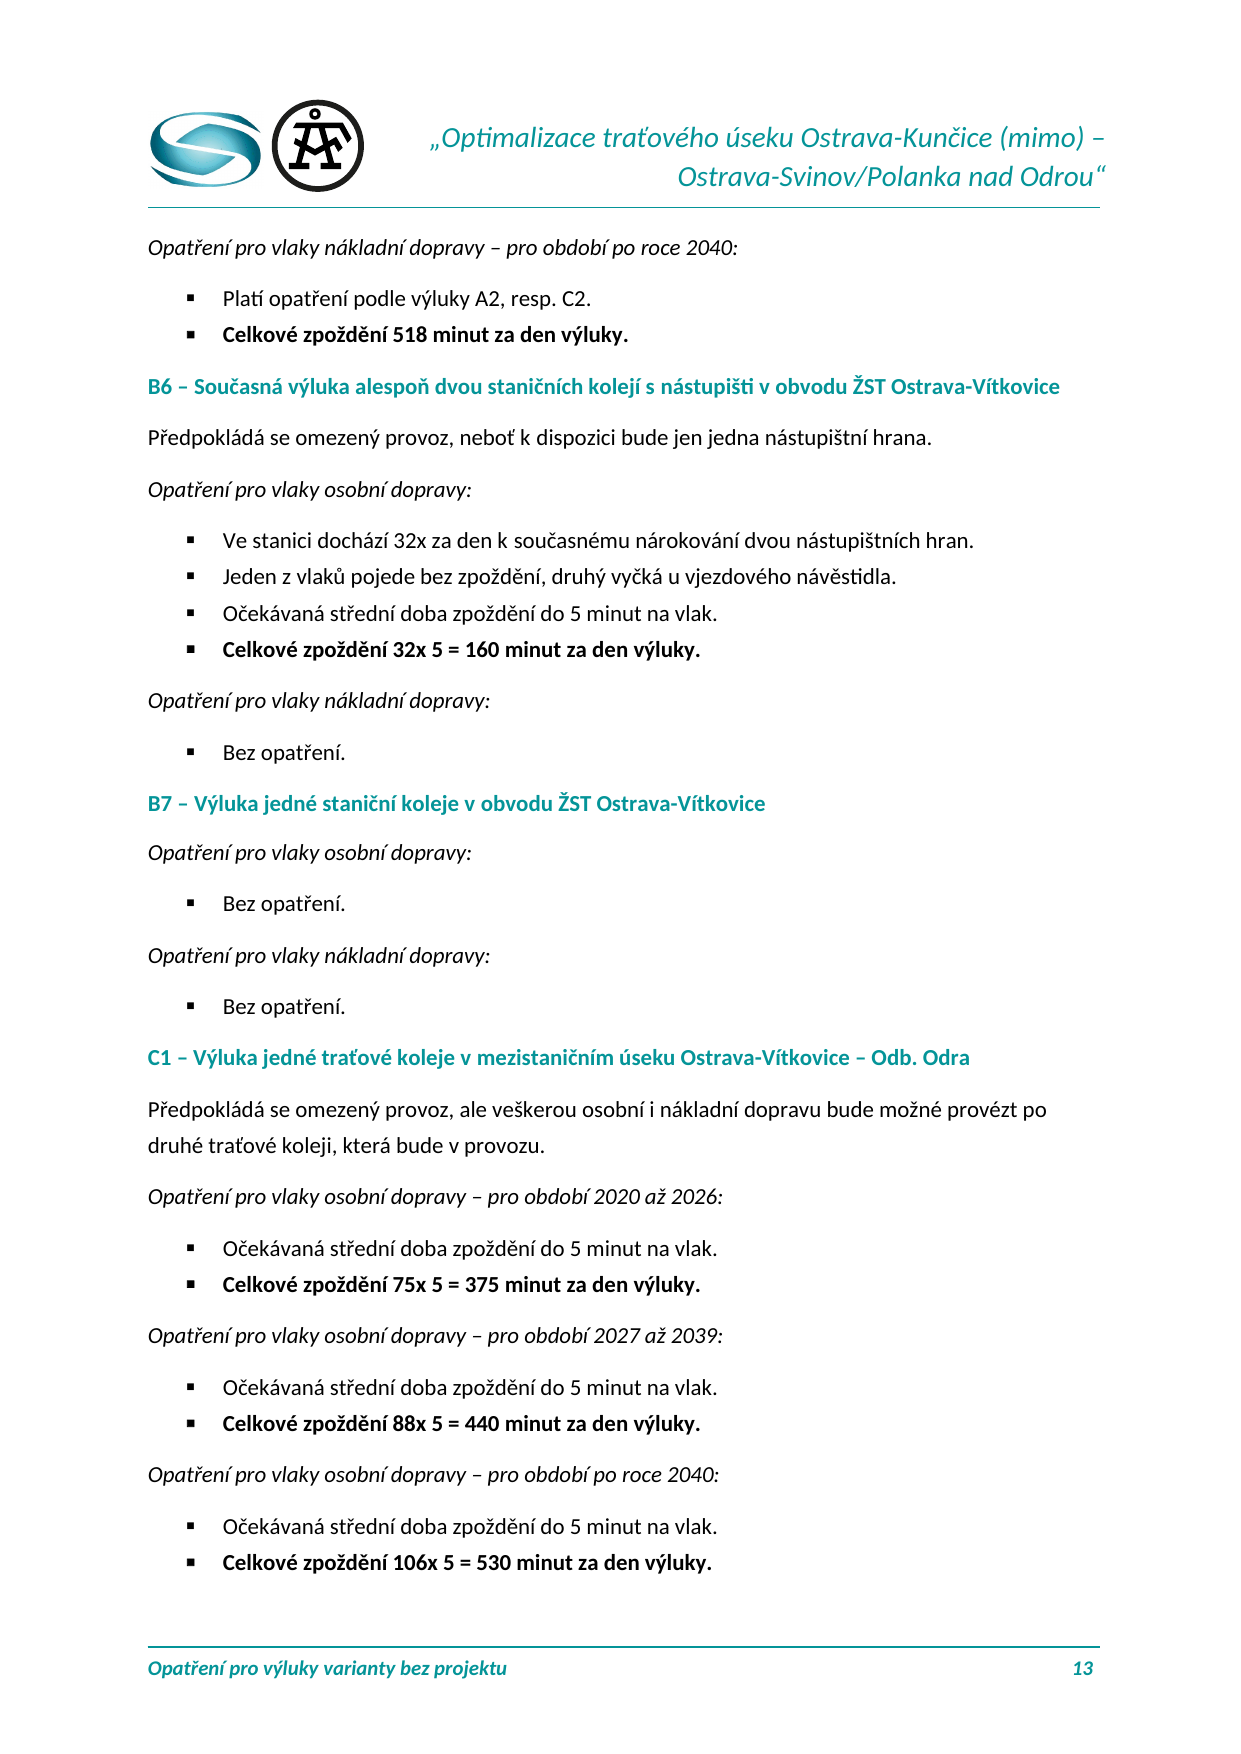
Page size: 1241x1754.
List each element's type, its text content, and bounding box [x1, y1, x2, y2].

list Očekávaná střední doba zpoždění do 5 minut na vlak. [185, 1373, 1100, 1401]
text B7 – Výluka jedné staniční koleje v obvodu ŽST Ostrava-Vítkovice [148, 789, 1100, 817]
text Opatření pro vlaky osobní dopravy – pro období po roce 2040: [148, 1461, 1100, 1489]
text Předpokládá se omezený provoz, neboť k dispozici bude jen jedna nástupištní hrana. [148, 423, 1100, 451]
text Opatření pro vlaky nákladní dopravy: [148, 941, 1100, 969]
list Celkové zpoždění 518 minut za den výluky. [185, 321, 1100, 349]
text Opatření pro vlaky osobní dopravy – pro období 2027 až 2039: [148, 1322, 1100, 1349]
text Opatření pro vlaky osobní dopravy: [148, 475, 1100, 503]
list Bez opatření. [185, 738, 1100, 766]
list Ve stanici dochází 32x za den k současnému nárokování dvou nástupištních hran. [185, 526, 1100, 554]
list Bez opatření. [185, 889, 1100, 917]
text Opatření pro vlaky osobní dopravy: [148, 838, 1100, 866]
list Celkové zpoždění 32x 5 = 160 minut za den výluky. [185, 635, 1100, 663]
text C1 – Výluka jedné traťové koleje v mezistaničním úseku Ostrava-Vítkovice – Odb. Odra [148, 1043, 1100, 1071]
list Celkové zpoždění 88x 5 = 440 minut za den výluky. [185, 1409, 1100, 1437]
list Očekávaná střední doba zpoždění do 5 minut na vlak. [185, 1512, 1100, 1540]
list Očekávaná střední doba zpoždění do 5 minut na vlak. [185, 599, 1100, 627]
list Celkové zpoždění 75x 5 = 375 minut za den výluky. [185, 1270, 1100, 1298]
list Očekávaná střední doba zpoždění do 5 minut na vlak. [185, 1234, 1100, 1262]
list Bez opatření. [185, 992, 1100, 1020]
list Celkové zpoždění 106x 5 = 530 minut za den výluky. [185, 1548, 1100, 1576]
text Opatření pro vlaky nákladní dopravy – pro období po roce 2040: [148, 233, 1100, 261]
text Opatření pro vlaky osobní dopravy – pro období 2020 až 2026: [148, 1182, 1100, 1211]
text Opatření pro vlaky nákladní dopravy: [148, 686, 1100, 714]
list Platí opatření podle výluky A2, resp. C2. [185, 284, 1100, 312]
text B6 – Současná výluka alespoň dvou staničních kolejí s nástupišti v obvodu ŽST Ostrava-Vítkovice [148, 372, 1100, 400]
list Jeden z vlaků pojede bez zpoždění, druhý vyčká u vjezdového návěstidla. [185, 562, 1100, 590]
text Předpokládá se omezený provoz, ale veškerou osobní i nákladní dopravu bude možné provézt po druhé traťové koleji, která bude v provozu. [148, 1095, 1100, 1159]
picture [147, 111, 264, 189]
